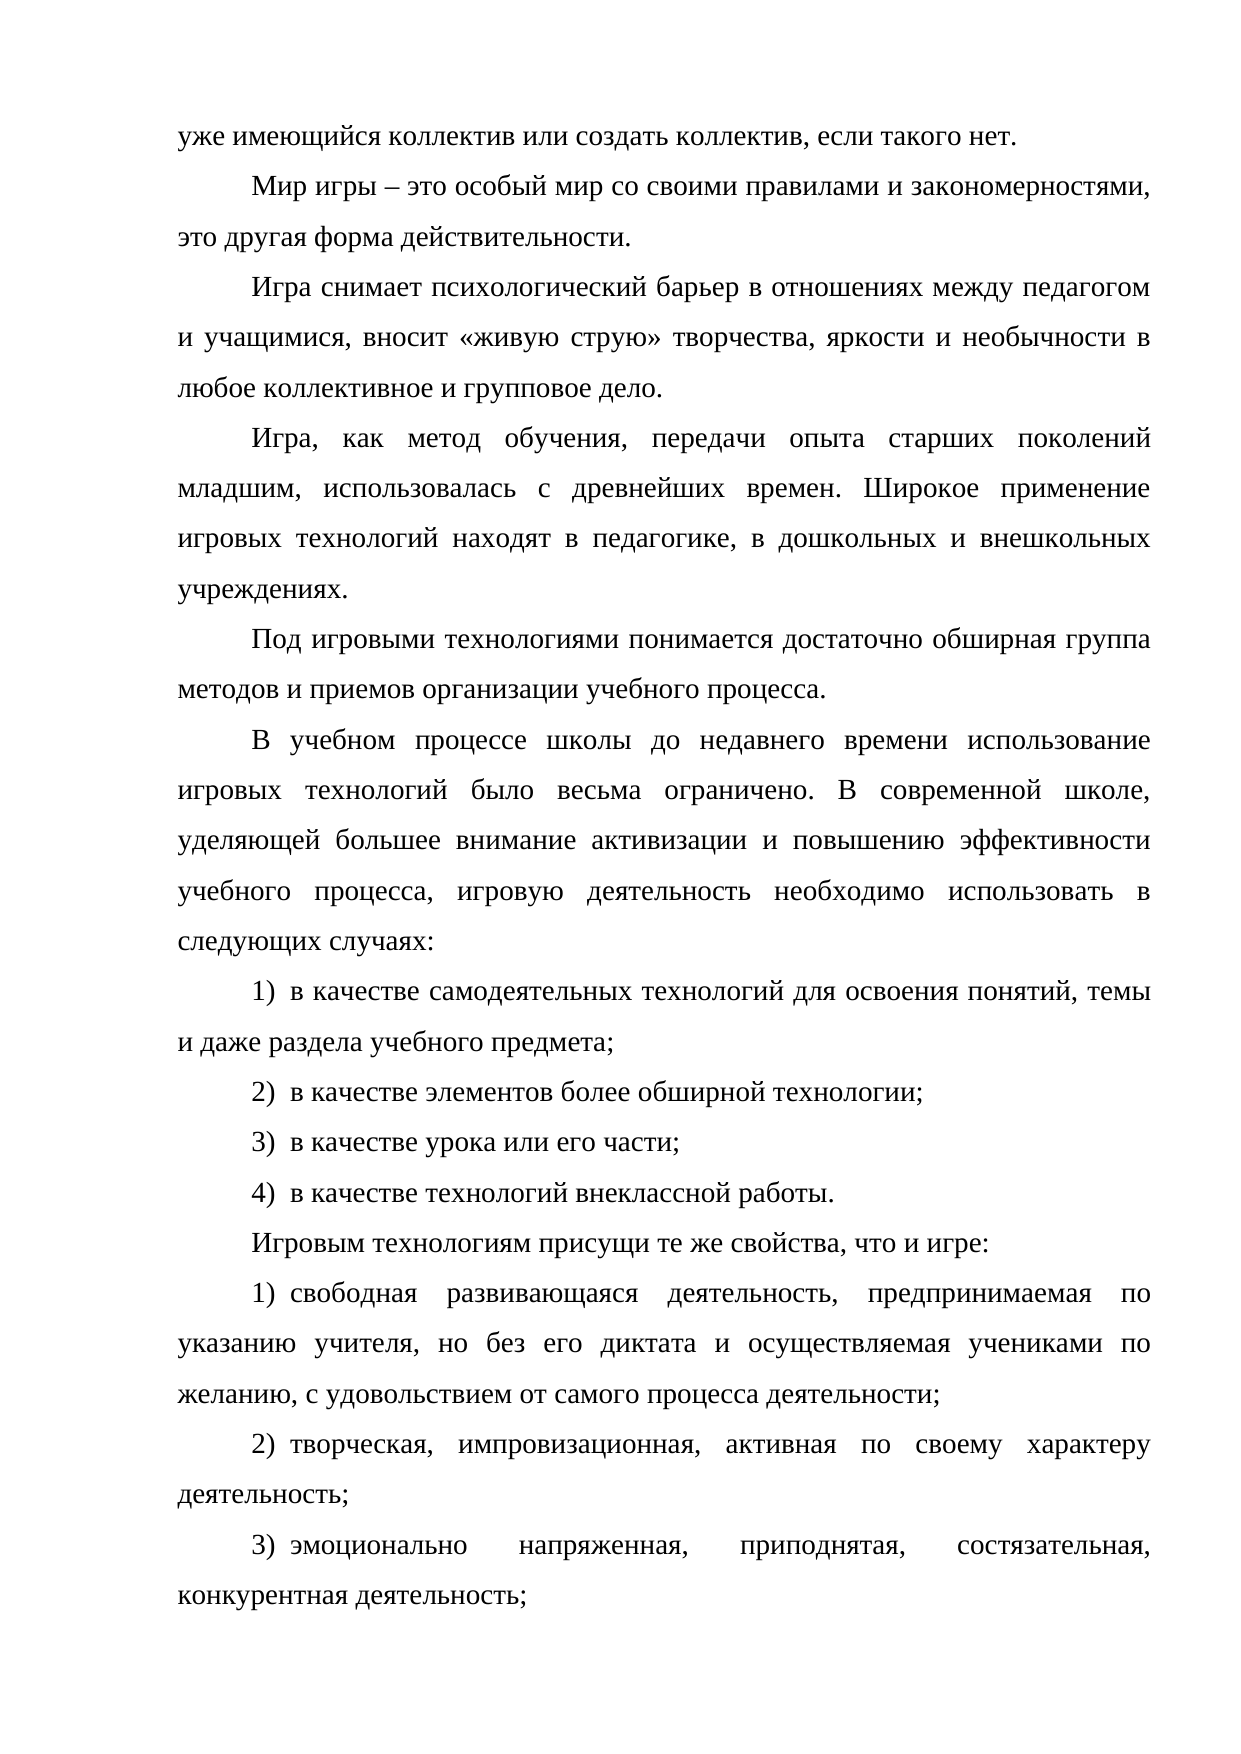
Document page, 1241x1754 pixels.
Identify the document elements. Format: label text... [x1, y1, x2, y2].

text Мир игры – это особый мир со своими правилами и закономерностями, это другая форма действительности. [177, 168, 1152, 252]
text В учебном процессе школы до недавнего времени использование игровых технологий было весьма ограничено. В современной школе, уделяющей большее внимание активизации и повышению эффективности учебного процесса, игровую деятельность необходимо использовать в следующих случаях: [177, 722, 1152, 957]
text Игровым технологиям присущи те же свойства, что и игре: [177, 1225, 1152, 1258]
list в качестве элементов более обширной технологии; [177, 1074, 1152, 1108]
list творческая, импровизационная, активная по своему характеру деятельность; [177, 1426, 1152, 1510]
list в качестве урока или его части; [177, 1124, 1152, 1158]
list эмоционально напряженная, приподнятая, состязательная, конкурентная деятельность; [177, 1527, 1152, 1611]
list в качестве самодеятельных технологий для освоения понятий, темы и даже раздела учебного предмета; [177, 973, 1152, 1057]
text Под игровыми технологиями понимается достаточно обширная группа методов и приемов организации учебного процесса. [177, 621, 1152, 705]
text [177, 118, 1152, 152]
text Игра снимает психологический барьер в отношениях между педагогом и учащимися, вносит «живую струю» творчества, яркости и необычности в любое коллективное и групповое дело. [177, 269, 1152, 403]
text Игра, как метод обучения, передачи опыта старших поколений младшим, использовалась с древнейших времен. Широкое применение игровых технологий находят в педагогике, в дошкольных и внешкольных учреждениях. [177, 420, 1152, 604]
list в качестве технологий внеклассной работы. [177, 1175, 1152, 1208]
list свободная развивающаяся деятельность, предпринимаемая по указанию учителя, но без его диктата и осуществляемая учениками по желанию, с удовольствием от самого процесса деятельности; [177, 1275, 1152, 1409]
